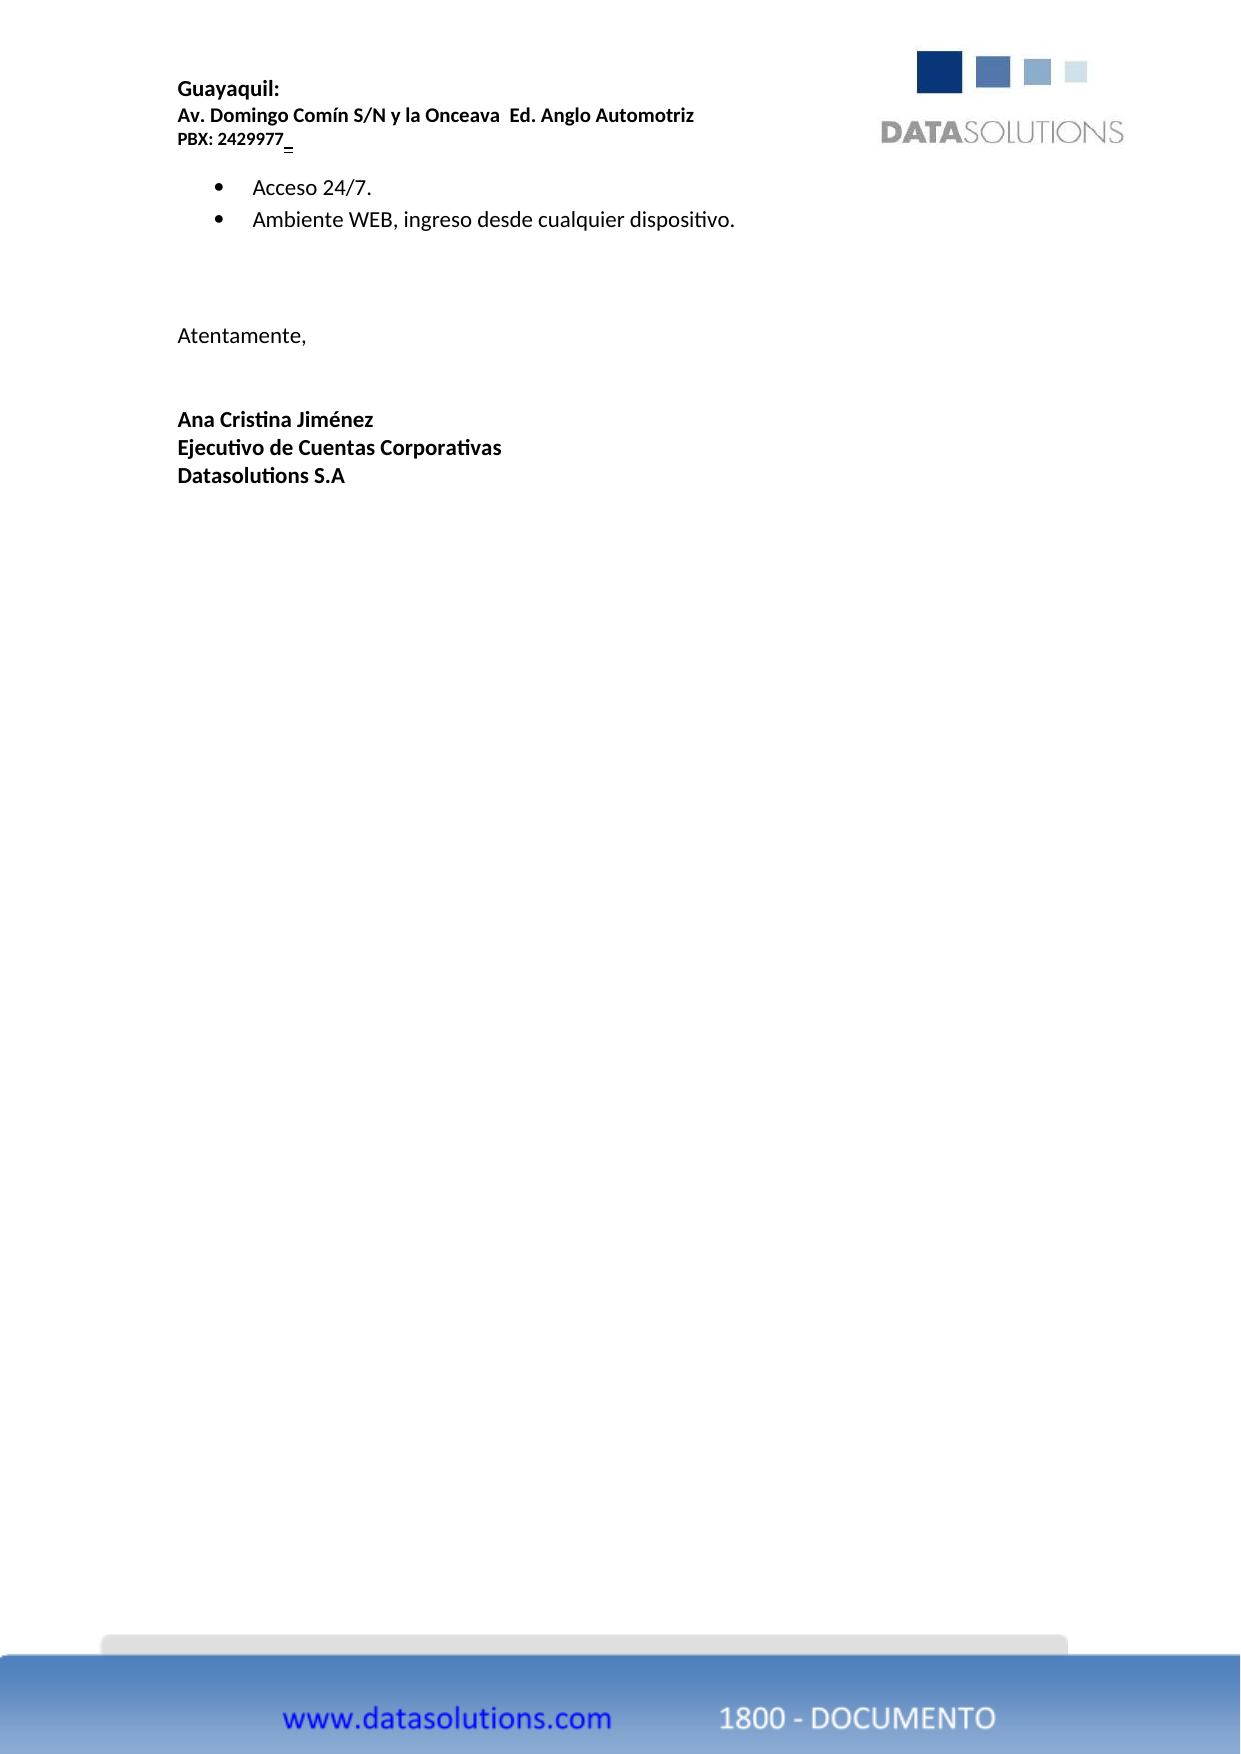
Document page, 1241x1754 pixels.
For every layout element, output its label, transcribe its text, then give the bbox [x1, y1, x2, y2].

picture [846, 31, 1166, 163]
picture [0, 1634, 1241, 1754]
text Ejecutivo de Cuentas Corporativas [177, 433, 1138, 462]
text Ana Cristina Jiménez [177, 406, 1138, 433]
list Ambiente WEB, ingreso desde cualquier dispositivo. [215, 205, 1063, 233]
list Acceso 24/7. [215, 173, 1063, 201]
text Atentamente, [177, 321, 1138, 349]
text Datasolutions S.A [177, 462, 1063, 489]
